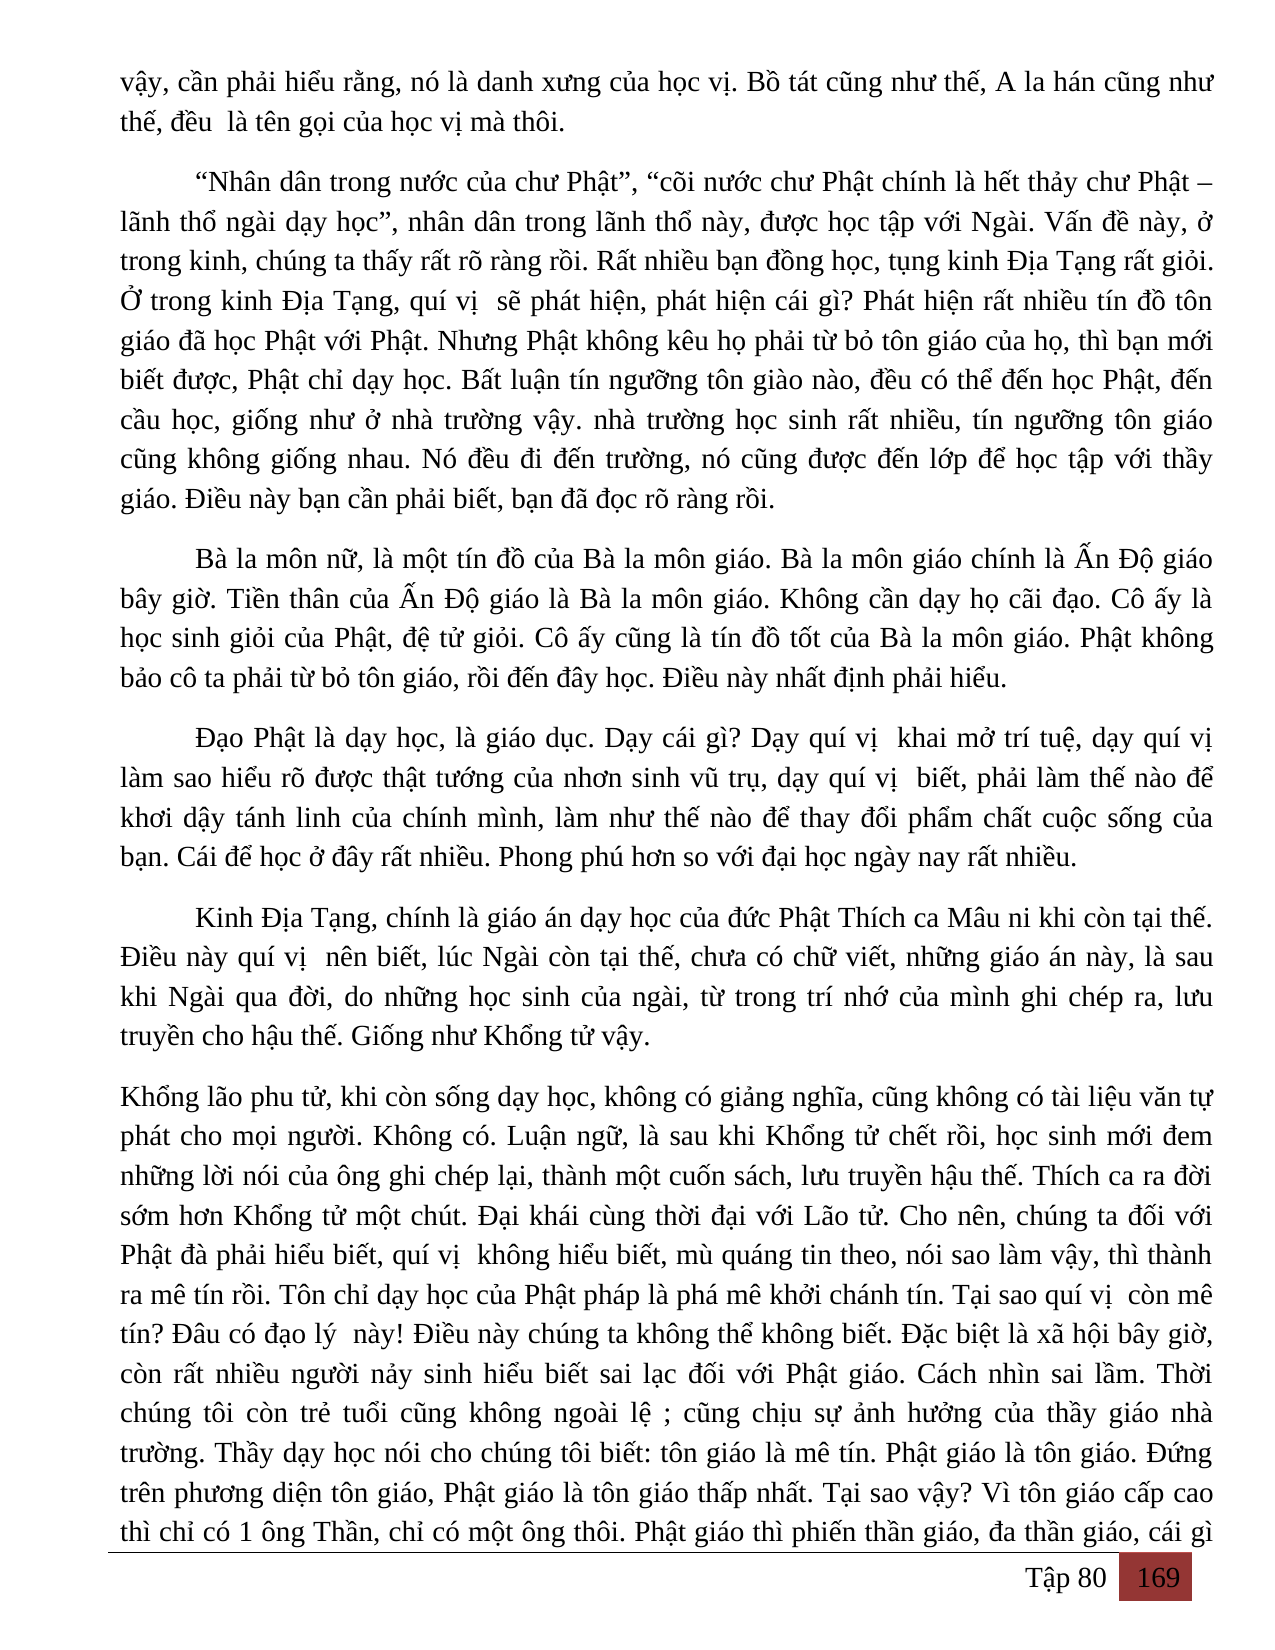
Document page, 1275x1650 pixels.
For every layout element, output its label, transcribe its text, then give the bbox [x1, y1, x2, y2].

text Kinh Địa Tạng, chính là giáo án dạy học của đức Phật Thích ca Mâu ni khi còn tại thế. Điều này quí vị nên biết, lúc Ngài còn tại thế, chưa có chữ viết, những giáo án này, là sau khi Ngài qua đời, do những học sinh của ngài, từ trong trí nhớ của mình ghi chép ra, lưu truyền cho hậu thế. Giống như Khổng tử vậy. [120, 895, 1215, 1054]
text Bà la môn nữ, là một tín đồ của Bà la môn giáo. Bà la môn giáo chính là Ấn Độ giáo bây giờ. Tiền thân của Ấn Độ giáo là Bà la môn giáo. Không cần dạy họ cãi đạo. Cô ấy là học sinh giỏi của Phật, đệ tử giỏi. Cô ấy cũng là tín đồ tốt của Bà la môn giáo. Phật không bảo cô ta phải từ bỏ tôn giáo, rồi đến đây học. Điều này nhất định phải hiểu. [120, 537, 1215, 695]
text Đạo Phật là dạy học, là giáo dục. Dạy cái gì? Dạy quí vị khai mở trí tuệ, dạy quí vị làm sao hiểu rõ được thật tướng của nhơn sinh vũ trụ, dạy quí vị biết, phải làm thế nào để khơi dậy tánh linh của chính mình, làm như thế nào để thay đổi phẩm chất cuộc sống của bạn. Cái để học ở đây rất nhiều. Phong phú hơn so với đại học ngày nay rất nhiều. [120, 716, 1215, 874]
text “Nhân dân trong nước của chư Phật”, “cõi nước chư Phật chính là hết thảy chư Phật – lãnh thổ ngài dạy học”, nhân dân trong lãnh thổ này, được học tập với Ngài. Vấn đề này, ở trong kinh, chúng ta thấy rất rõ ràng rồi. Rất nhiều bạn đồng học, tụng kinh Địa Tạng rất giỏi. Ở trong kinh Địa Tạng, quí vị sẽ phát hiện, phát hiện cái gì? Phát hiện rất nhiều tín đồ tôn giáo đã học Phật với Phật. Nhưng Phật không kêu họ phải từ bỏ tôn giáo của họ, thì bạn mới biết được, Phật chỉ dạy học. Bất luận tín ngưỡng tôn giào nào, đều có thể đến học Phật, đến cầu học, giống như ở nhà trường vậy. nhà trường học sinh rất nhiều, tín ngưỡng tôn giáo cũng không giống nhau. Nó đều đi đến trường, nó cũng được đến lớp để học tập với thầy giáo. Điều này bạn cần phải biết, bạn đã đọc rõ ràng rồi. [120, 160, 1215, 516]
